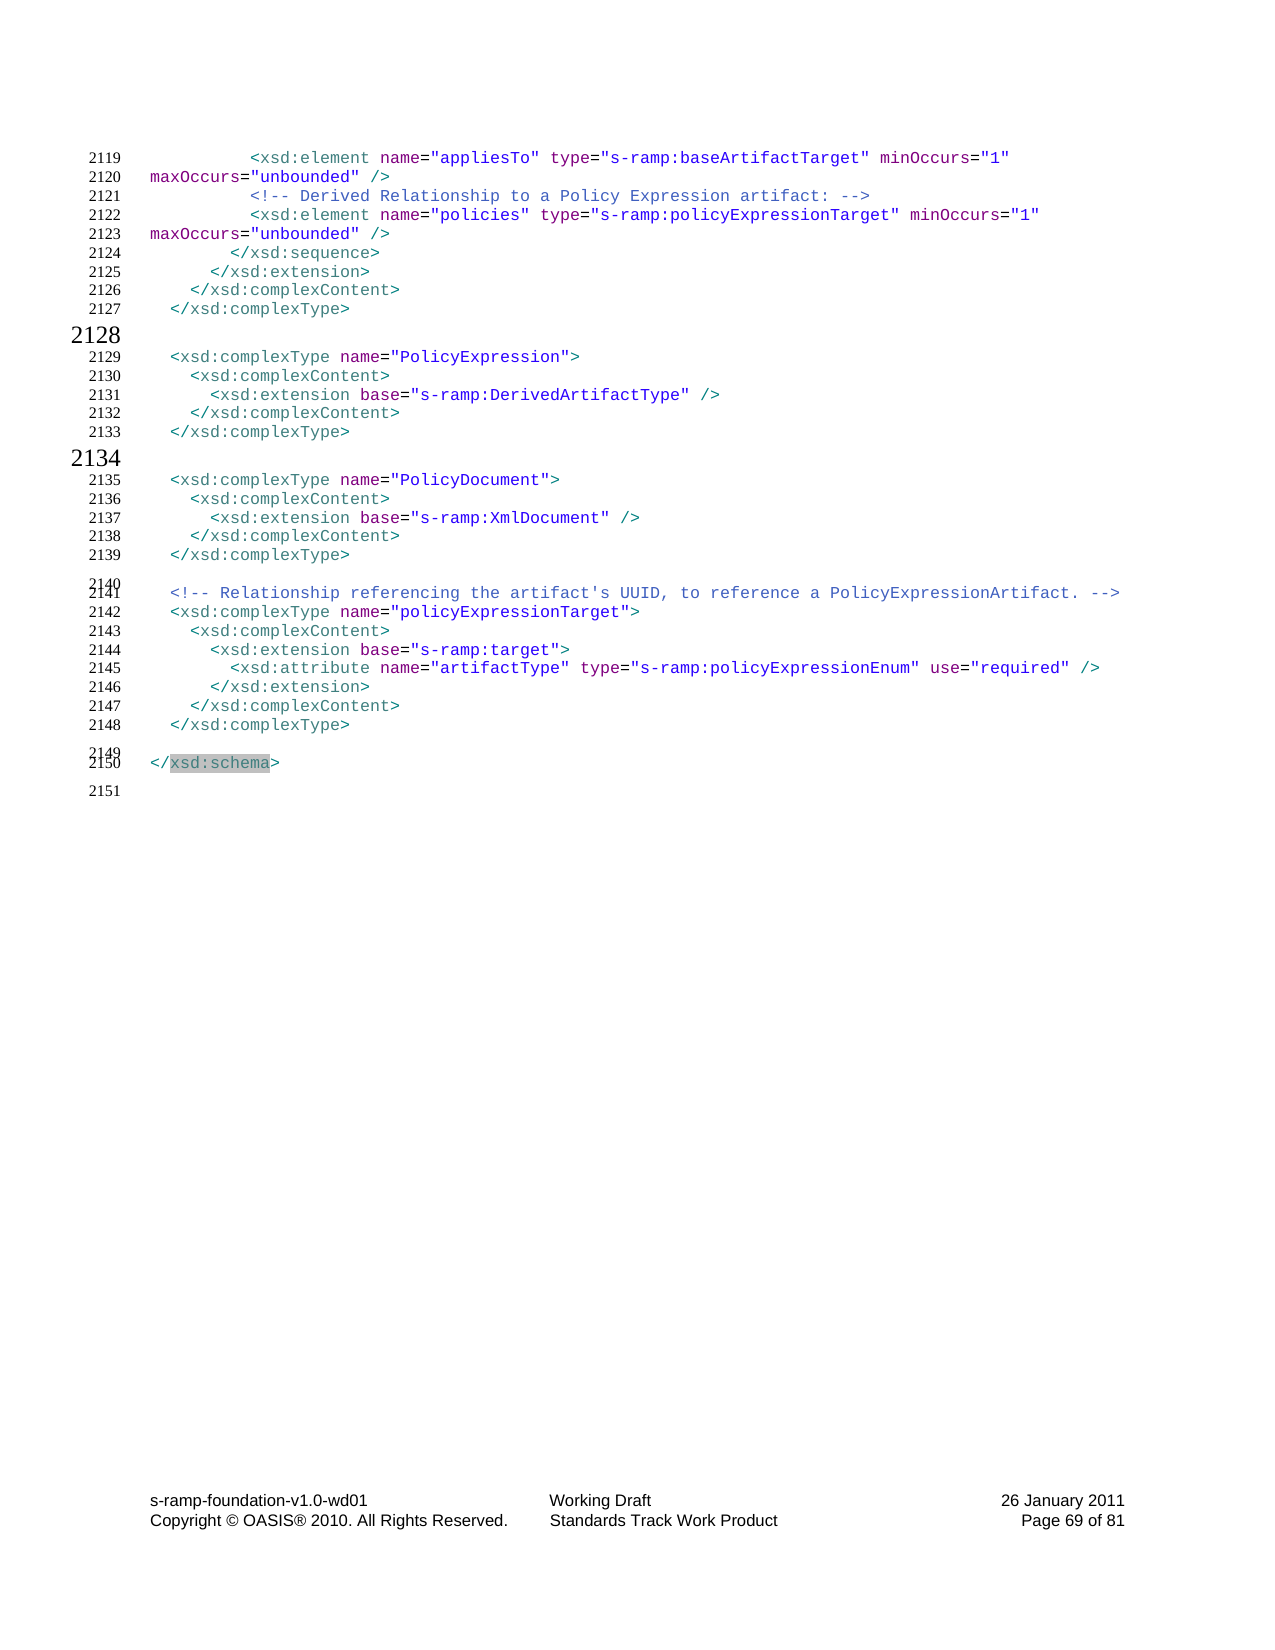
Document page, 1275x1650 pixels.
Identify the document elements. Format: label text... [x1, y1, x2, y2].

text </xsd:complexContent> [150, 282, 1125, 301]
text <!-- Relationship referencing the artifact's UUID, to reference a PolicyExpressionArtifact. --> [150, 584, 1125, 603]
text <xsd:complexType name="PolicyExpression"> [150, 348, 1125, 367]
text </xsd:schema> [270, 754, 1125, 773]
text <xsd:complexContent> [150, 490, 1125, 509]
text </xsd:complexType> [150, 424, 1125, 443]
text <xsd:extension base="s-ramp:XmlDocument" /> [150, 509, 1125, 528]
text <!-- Derived Relationship to a Policy Expression artifact: --> [150, 188, 1125, 207]
text <xsd:complexType name="policyExpressionTarget"> [150, 603, 1125, 622]
text </xsd:complexType> [150, 717, 1125, 735]
text <xsd:element name="policies" type="s-ramp:policyExpressionTarget" minOccurs="1" maxOccurs="unbounded" /> [150, 207, 1125, 244]
text <xsd:complexContent> [150, 367, 1125, 386]
text </xsd:complexContent> [150, 698, 1125, 717]
text </xsd:complexType> [150, 547, 1125, 566]
text </xsd:complexContent> [150, 405, 1125, 424]
text </xsd:extension> [150, 263, 1125, 282]
text <xsd:complexContent> [150, 622, 1125, 641]
text <xsd:extension base="s-ramp:DerivedArtifactType" /> [150, 386, 1125, 405]
text <xsd:extension base="s-ramp:target"> [150, 641, 1125, 660]
text <xsd:element name="appliesTo" type="s-ramp:baseArtifactTarget" minOccurs="1" maxOccurs="unbounded" /> [150, 150, 1125, 188]
text </xsd:complexType> [150, 301, 1125, 320]
text </xsd:complexContent> [150, 528, 1125, 547]
text <xsd:attribute name="artifactType" type="s-ramp:policyExpressionEnum" use="required" /> [150, 660, 1125, 679]
text </xsd:sequence> [150, 244, 1125, 263]
text </xsd:extension> [150, 679, 1125, 698]
text <xsd:complexType name="PolicyDocument"> [150, 471, 1125, 490]
